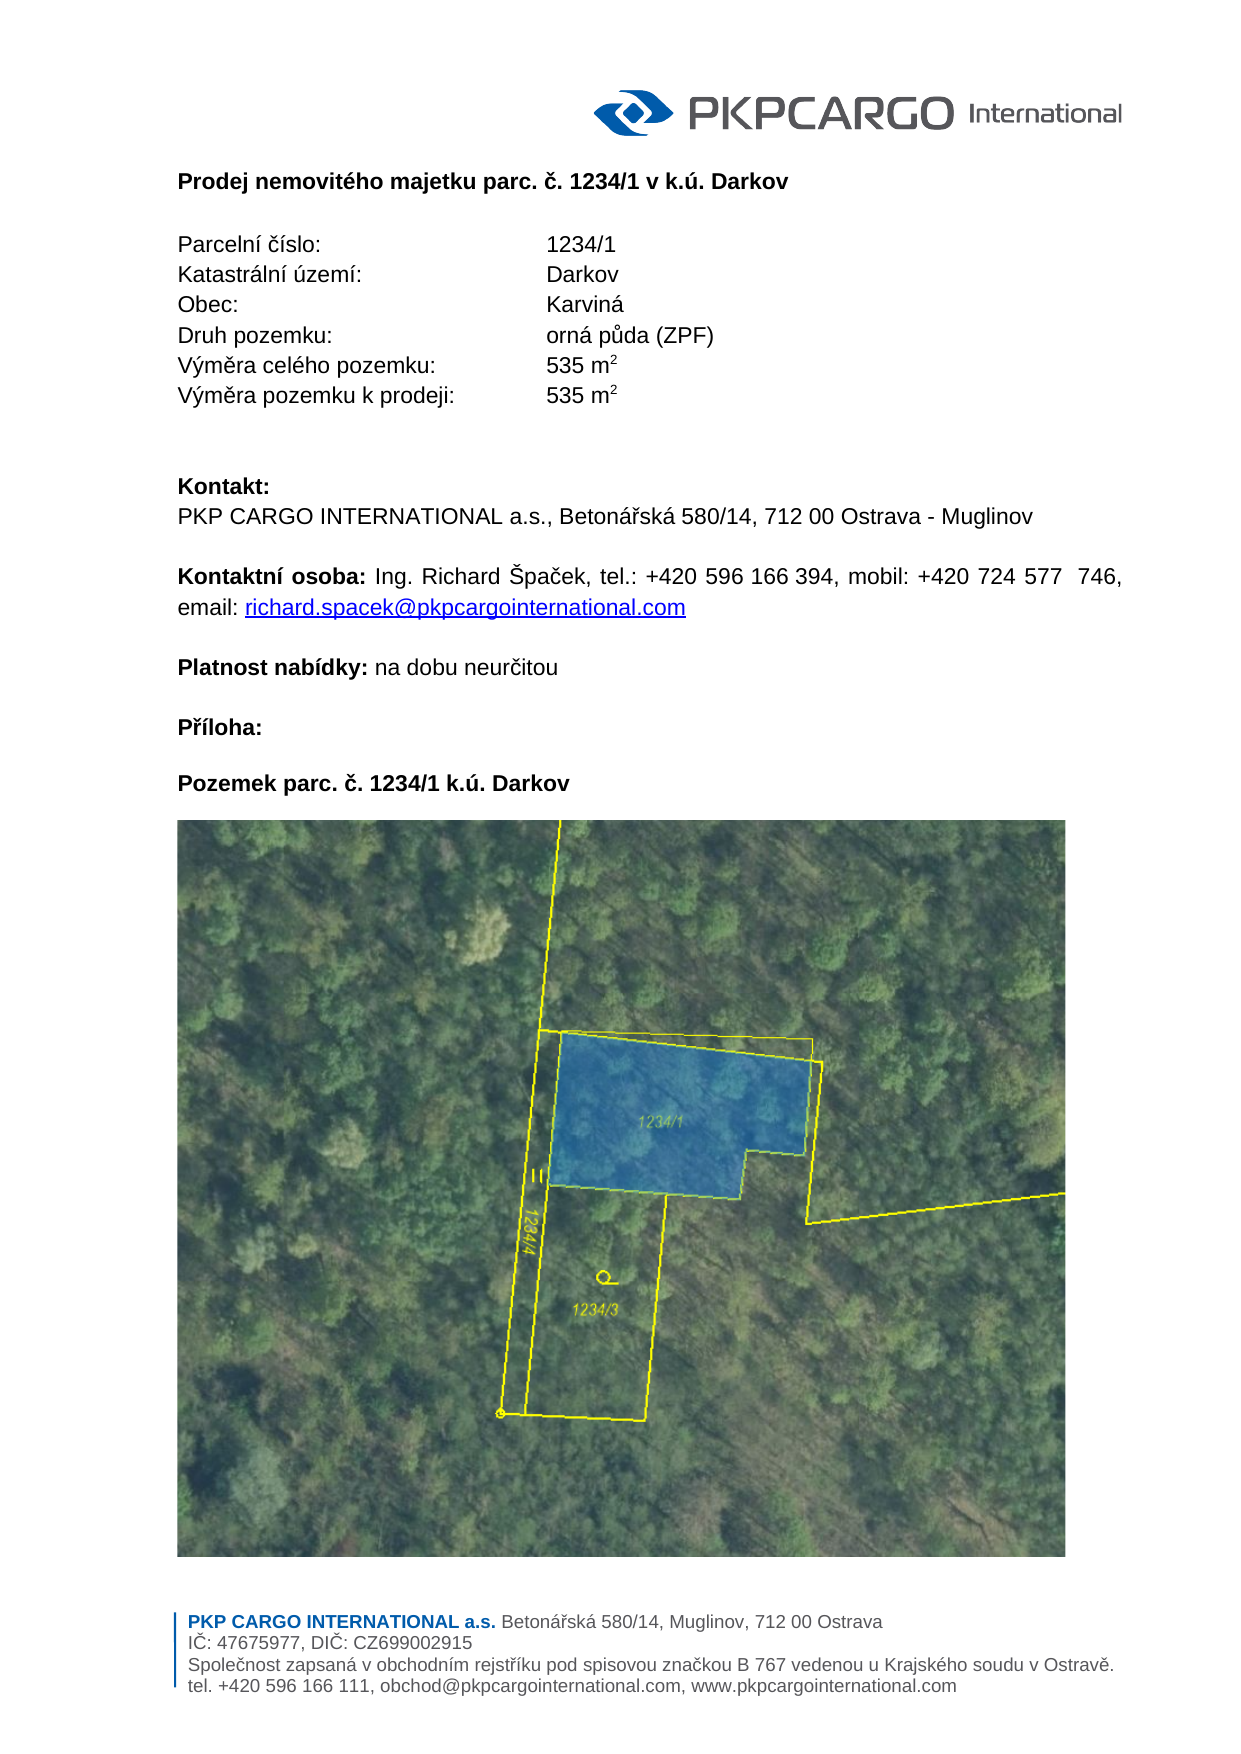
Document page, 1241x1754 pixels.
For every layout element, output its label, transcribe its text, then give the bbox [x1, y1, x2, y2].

text Kontakt: [177, 473, 1122, 499]
text Pozemek parc. č. 1234/1 k.ú. Darkov [177, 769, 1122, 796]
text Obec: Karviná [177, 291, 1122, 318]
text Výměra celého pozemku: 535 m2 [177, 352, 1122, 378]
text Kontaktní osoba: Ing. Richard Špaček, tel.: +420 596 166 394, mobil: +420 724 577 746, email: richard.spacek@pkpcargointernational.com [177, 563, 1122, 620]
text Druh pozemku: orná půda (ZPF) [177, 322, 1122, 348]
text Katastrální území: Darkov [177, 261, 1122, 287]
text Parcelní číslo: 1234/1 [177, 231, 1122, 257]
text Příloha: [177, 714, 1122, 741]
text PKP CARGO INTERNATIONAL a.s., Betonářská 580/14, 712 00 Ostrava - Muglinov [177, 503, 1122, 529]
picture [177, 820, 1066, 1557]
text Platnost nabídky: na dobu neurčitou [177, 654, 1122, 680]
picture [593, 90, 1122, 136]
text Prodej nemovitého majetku parc. č. 1234/1 v k.ú. Darkov [177, 168, 1122, 194]
text Výměra pozemku k prodeji: 535 m2 [177, 382, 1122, 408]
